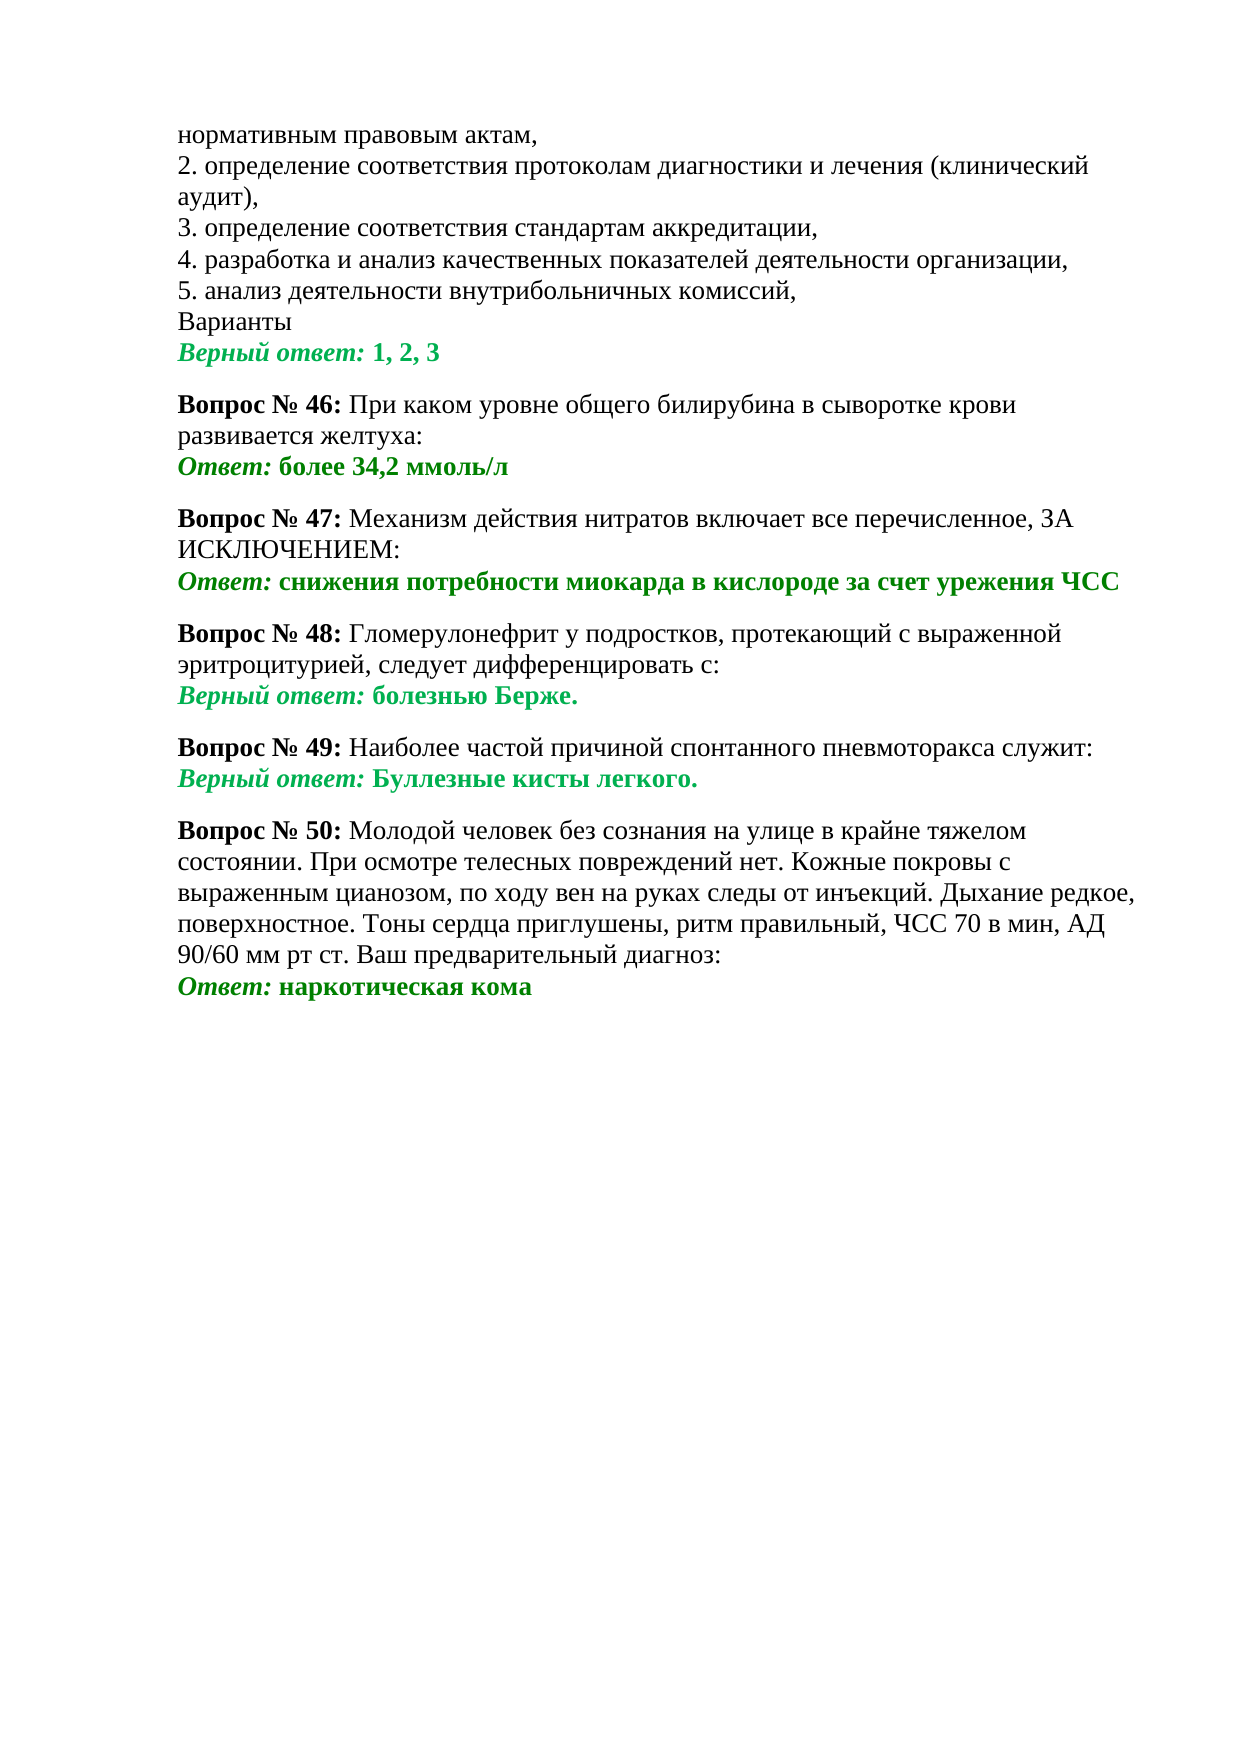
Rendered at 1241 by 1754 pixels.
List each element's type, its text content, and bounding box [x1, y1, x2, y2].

text Вопрос № 47: Механизм действия нитратов включает все перечисленное, ЗА ИСКЛЮЧЕНИЕМ: Ответ: снижения потребности миокарда в кислороде за счет урежения ЧСС [177, 502, 1152, 596]
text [177, 118, 1152, 367]
text Вопрос № 48: Гломерулонефрит у подростков, протекающий с выраженной эритроцитурией, следует дифференцировать с: Верный ответ: болезнью Берже. [177, 617, 1152, 710]
text Вопрос № 50: Молодой человек без сознания на улице в крайне тяжелом состоянии. При осмотре телесных повреждений нет. Кожные покровы с выраженным цианозом, по ходу вен на руках следы от инъекций. Дыхание редкое, поверхностное. Тоны сердца приглушены, ритм правильный, ЧСС 70 в мин, АД 90/60 мм рт ст. Ваш предварительный диагноз: Ответ: наркотическая кома [177, 814, 1152, 1001]
text Вопрос № 46: При каком уровне общего билирубина в сыворотке крови развивается желтуха: Ответ: более 34,2 ммоль/л [177, 388, 1152, 482]
text Вопрос № 49: Наиболее частой причиной спонтанного пневмоторакса служит: Верный ответ: Буллезные кисты легкого. [177, 731, 1152, 793]
